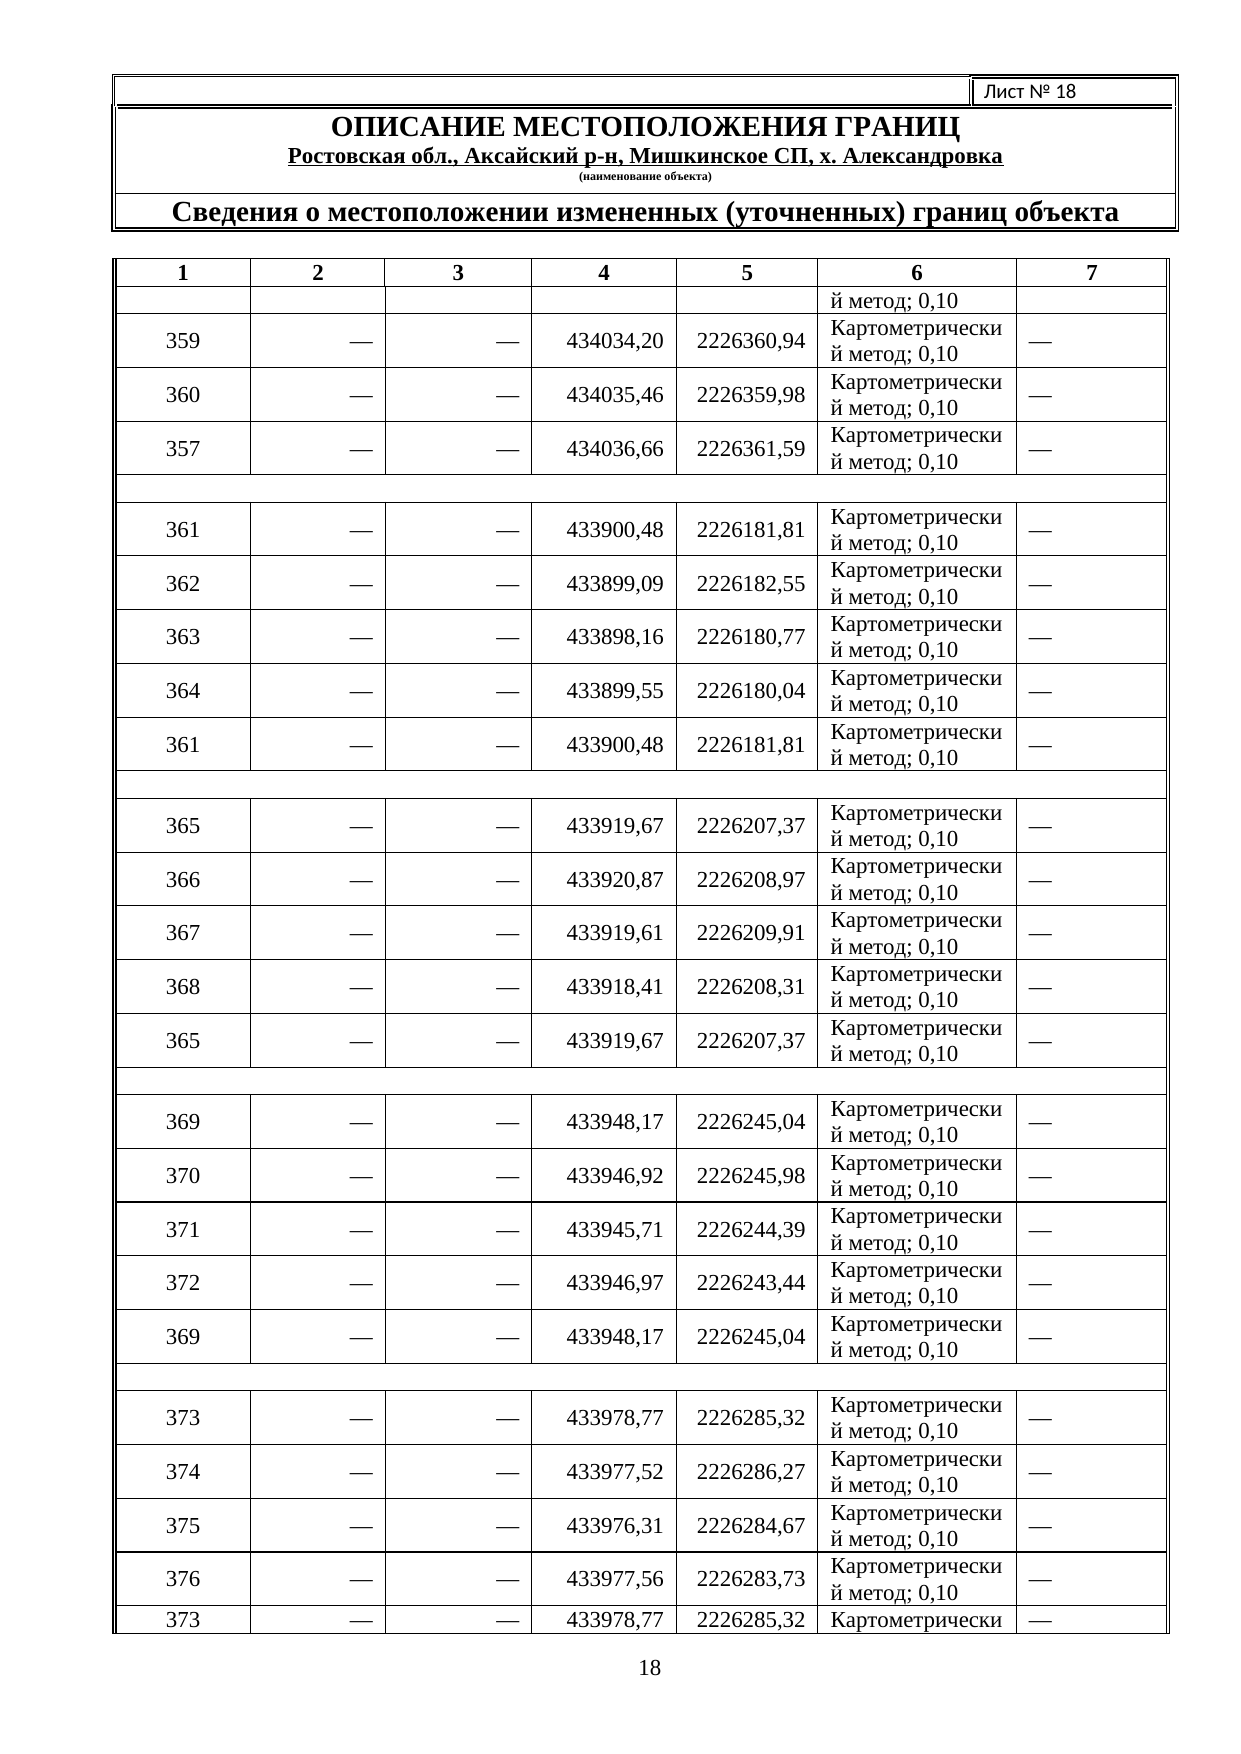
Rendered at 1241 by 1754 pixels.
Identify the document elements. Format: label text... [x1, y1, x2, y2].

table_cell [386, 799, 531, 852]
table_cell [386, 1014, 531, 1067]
table_header 3 [385, 259, 531, 286]
table_header 5 [677, 259, 817, 286]
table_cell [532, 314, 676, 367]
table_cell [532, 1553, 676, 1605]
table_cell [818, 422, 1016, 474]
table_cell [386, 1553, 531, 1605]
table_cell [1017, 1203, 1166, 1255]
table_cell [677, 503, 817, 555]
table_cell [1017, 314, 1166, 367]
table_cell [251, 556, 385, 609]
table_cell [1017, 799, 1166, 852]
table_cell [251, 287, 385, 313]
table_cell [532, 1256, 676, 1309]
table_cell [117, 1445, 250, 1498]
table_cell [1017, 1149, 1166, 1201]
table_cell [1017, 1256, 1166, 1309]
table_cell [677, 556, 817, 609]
table_header 6 [818, 259, 1016, 286]
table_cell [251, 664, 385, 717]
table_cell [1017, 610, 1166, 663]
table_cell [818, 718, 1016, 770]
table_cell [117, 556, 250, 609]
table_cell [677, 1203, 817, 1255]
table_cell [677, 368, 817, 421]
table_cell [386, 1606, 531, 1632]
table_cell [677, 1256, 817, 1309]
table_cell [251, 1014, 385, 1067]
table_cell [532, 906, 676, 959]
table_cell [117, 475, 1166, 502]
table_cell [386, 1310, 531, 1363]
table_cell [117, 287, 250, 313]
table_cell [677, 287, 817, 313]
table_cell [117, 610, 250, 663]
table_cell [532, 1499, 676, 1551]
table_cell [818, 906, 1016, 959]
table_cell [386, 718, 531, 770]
table_header 7 [1017, 259, 1166, 286]
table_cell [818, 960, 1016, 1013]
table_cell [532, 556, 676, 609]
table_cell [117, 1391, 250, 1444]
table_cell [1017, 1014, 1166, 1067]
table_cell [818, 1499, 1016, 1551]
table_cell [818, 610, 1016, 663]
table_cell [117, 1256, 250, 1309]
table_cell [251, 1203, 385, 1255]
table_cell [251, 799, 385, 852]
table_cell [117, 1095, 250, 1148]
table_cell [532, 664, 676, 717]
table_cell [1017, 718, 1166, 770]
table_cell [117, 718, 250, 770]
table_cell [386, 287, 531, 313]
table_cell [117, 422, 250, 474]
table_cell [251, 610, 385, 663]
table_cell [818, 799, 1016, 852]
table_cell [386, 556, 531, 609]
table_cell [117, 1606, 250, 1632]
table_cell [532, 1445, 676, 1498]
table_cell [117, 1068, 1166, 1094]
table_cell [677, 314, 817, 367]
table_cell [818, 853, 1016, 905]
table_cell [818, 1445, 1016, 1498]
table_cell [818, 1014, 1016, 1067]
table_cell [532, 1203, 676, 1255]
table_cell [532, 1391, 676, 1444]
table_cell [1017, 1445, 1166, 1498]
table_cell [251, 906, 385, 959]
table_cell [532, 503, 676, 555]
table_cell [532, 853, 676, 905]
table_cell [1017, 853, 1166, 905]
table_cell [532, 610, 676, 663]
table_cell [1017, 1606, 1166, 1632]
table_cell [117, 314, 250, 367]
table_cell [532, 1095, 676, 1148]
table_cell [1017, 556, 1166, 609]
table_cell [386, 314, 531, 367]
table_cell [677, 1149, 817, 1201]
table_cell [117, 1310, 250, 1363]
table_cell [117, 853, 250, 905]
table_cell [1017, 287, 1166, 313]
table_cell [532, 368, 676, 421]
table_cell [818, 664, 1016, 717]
table_header 1 [117, 259, 250, 286]
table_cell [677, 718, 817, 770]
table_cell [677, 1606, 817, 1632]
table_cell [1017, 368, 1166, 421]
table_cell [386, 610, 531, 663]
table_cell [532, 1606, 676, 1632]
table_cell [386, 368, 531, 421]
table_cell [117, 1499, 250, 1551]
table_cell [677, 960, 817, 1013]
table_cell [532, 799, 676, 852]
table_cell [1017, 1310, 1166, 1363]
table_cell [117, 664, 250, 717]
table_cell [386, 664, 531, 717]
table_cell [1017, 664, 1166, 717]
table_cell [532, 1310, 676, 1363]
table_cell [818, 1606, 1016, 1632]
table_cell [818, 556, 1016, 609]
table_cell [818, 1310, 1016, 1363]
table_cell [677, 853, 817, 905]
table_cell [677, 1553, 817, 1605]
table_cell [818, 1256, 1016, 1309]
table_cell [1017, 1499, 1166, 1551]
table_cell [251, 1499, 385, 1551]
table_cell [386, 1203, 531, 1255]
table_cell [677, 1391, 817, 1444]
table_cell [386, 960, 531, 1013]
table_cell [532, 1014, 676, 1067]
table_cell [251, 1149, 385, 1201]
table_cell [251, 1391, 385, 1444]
table_header 4 [532, 259, 676, 286]
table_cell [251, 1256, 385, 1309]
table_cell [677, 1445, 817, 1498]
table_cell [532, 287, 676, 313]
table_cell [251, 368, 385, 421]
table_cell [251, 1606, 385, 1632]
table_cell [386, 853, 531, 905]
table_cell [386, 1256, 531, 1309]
table_header 2 [251, 259, 384, 286]
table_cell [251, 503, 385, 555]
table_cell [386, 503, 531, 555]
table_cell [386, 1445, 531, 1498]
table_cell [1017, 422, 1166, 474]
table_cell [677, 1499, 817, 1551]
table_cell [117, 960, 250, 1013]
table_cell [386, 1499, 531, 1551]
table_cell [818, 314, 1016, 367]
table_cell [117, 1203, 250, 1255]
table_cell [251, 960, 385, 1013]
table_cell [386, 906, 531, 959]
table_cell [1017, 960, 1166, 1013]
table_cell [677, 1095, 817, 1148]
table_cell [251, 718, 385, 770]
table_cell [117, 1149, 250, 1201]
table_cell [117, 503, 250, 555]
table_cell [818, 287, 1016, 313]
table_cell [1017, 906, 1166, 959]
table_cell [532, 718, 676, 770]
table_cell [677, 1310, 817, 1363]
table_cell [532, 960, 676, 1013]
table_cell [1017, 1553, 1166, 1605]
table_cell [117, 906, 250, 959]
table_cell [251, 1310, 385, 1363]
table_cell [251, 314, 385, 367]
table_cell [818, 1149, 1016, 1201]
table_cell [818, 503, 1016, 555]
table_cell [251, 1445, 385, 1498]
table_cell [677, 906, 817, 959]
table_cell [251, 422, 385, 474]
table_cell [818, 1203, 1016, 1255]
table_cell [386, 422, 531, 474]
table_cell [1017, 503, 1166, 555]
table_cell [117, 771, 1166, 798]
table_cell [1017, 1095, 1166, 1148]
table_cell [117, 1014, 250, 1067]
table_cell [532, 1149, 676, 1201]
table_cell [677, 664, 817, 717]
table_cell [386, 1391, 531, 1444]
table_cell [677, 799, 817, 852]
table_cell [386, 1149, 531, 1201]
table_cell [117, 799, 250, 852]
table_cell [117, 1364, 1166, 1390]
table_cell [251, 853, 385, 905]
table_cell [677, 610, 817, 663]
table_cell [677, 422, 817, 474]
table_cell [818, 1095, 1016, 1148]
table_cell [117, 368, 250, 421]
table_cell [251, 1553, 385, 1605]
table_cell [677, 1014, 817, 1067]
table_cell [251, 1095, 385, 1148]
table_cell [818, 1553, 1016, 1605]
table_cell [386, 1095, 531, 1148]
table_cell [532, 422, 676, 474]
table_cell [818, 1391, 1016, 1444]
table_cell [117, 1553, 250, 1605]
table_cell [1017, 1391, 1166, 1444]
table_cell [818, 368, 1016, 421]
